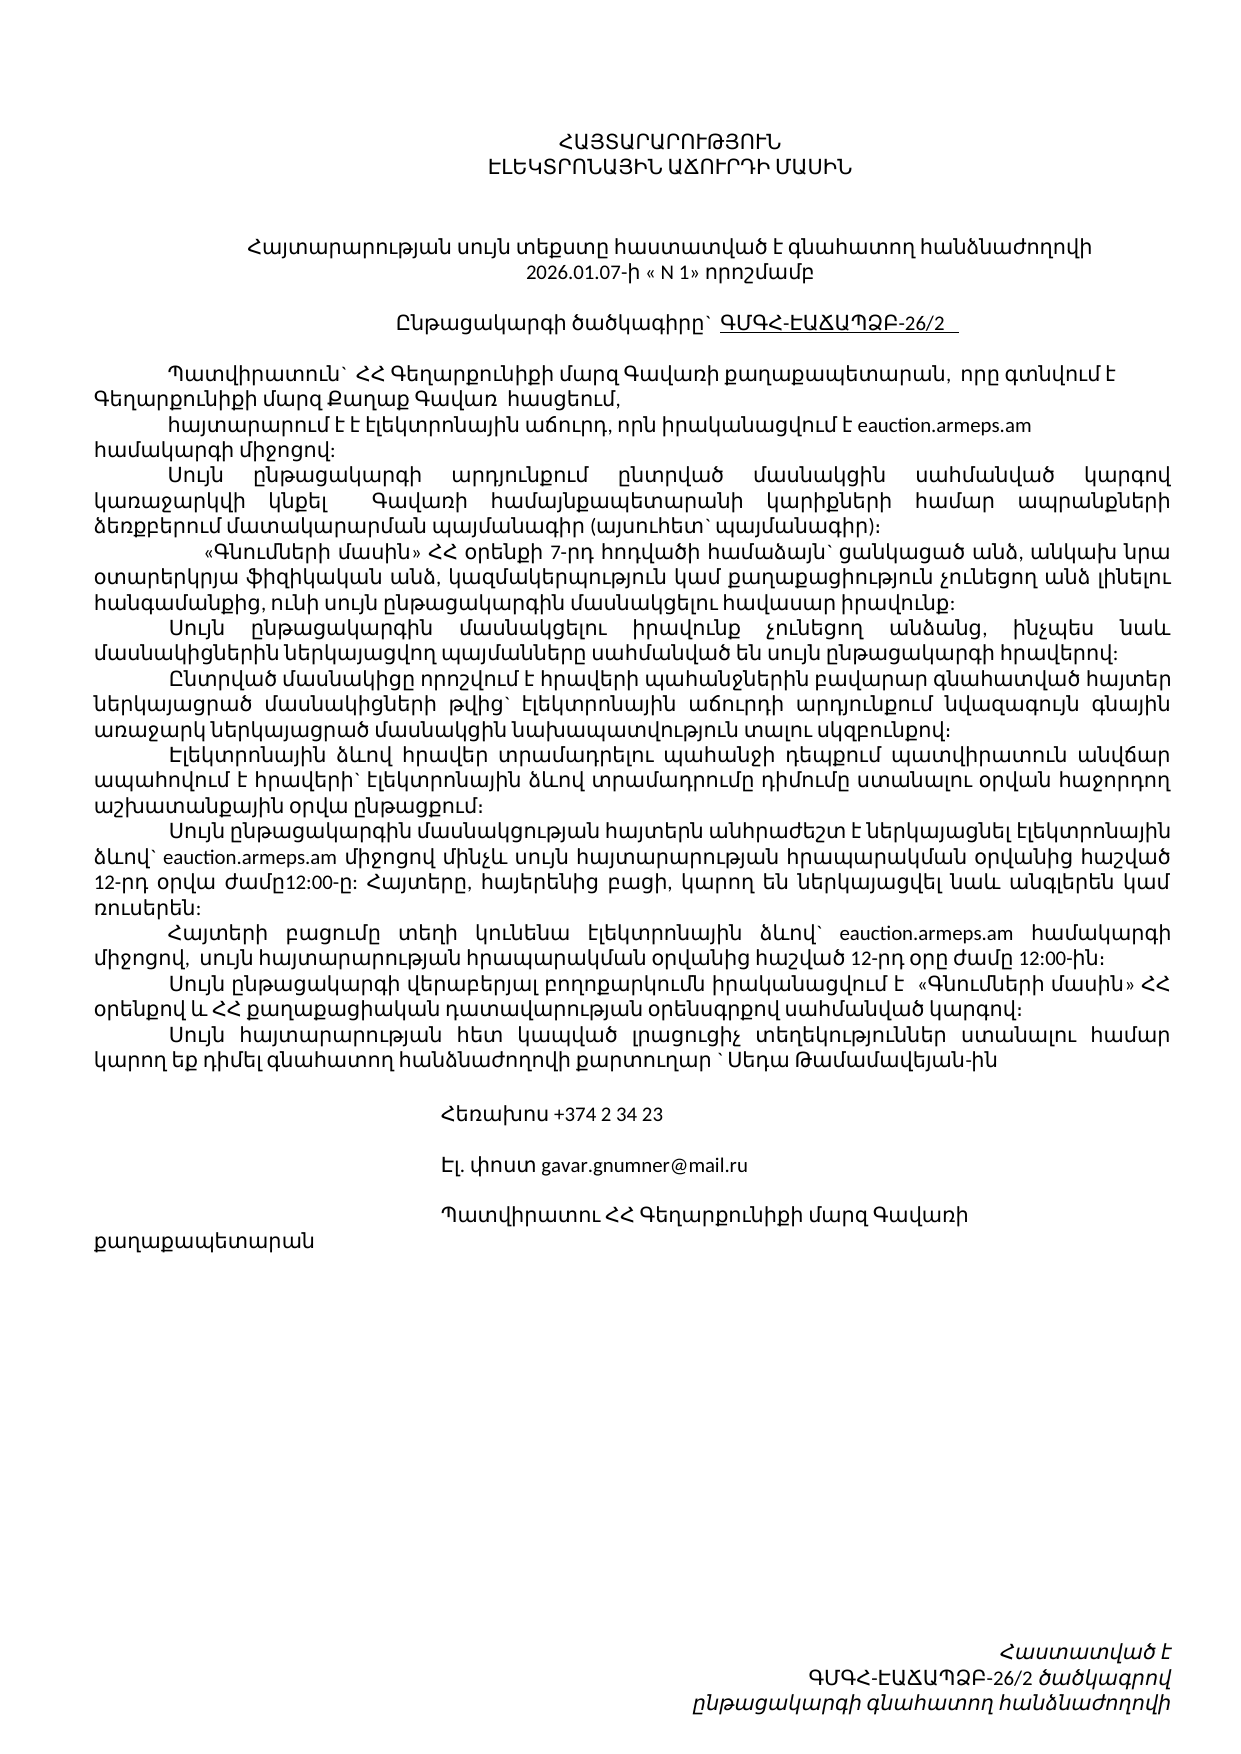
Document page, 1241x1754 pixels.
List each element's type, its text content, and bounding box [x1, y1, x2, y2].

text Հաստատված է [94, 1639, 1171, 1665]
text Հայտարարության սույն տեքստը հաստատված է գնահատող հանձնաժողովի [94, 234, 1171, 259]
text Պատվիրատուն` ՀՀ Գեղարքունիքի մարզ Գավառի քաղաքապետարան, որը գտնվում է Գեղարքունիքի մարզ Քաղաք Գավառ հասցեում, [94, 361, 1171, 412]
text Սույն ընթացակարգի արդյունքում ընտրված մասնակցին սահմանված կարգով կառաջարկվի կնքել Գավառի համայնքապետարանի կարիքների համար ապրանքների ձեռքբերում մատակարարման պայմանագիր (այսուհետ` պայմանագիր)։ [94, 463, 1171, 539]
text ընթացակարգի գնահատող հանձնաժողովի [94, 1690, 1171, 1716]
text «Գնումների մասին» ՀՀ օրենքի 7-րդ հոդվածի համաձայն` ցանկացած անձ, անկախ նրա օտարերկրյա ֆիզիկական անձ, կազմակերպություն կամ քաղաքացիություն չունեցող անձ լինելու հանգամանքից, ունի սույն ընթացակարգին մասնակցելու հավասար իրավունք: [94, 539, 1171, 615]
text Էլեկտրոնային ձևով հրավեր տրամադրելու պահանջի դեպքում պատվիրատուն անվճար ապահովում է հրավերի` էլեկտրոնային ձևով տրամադրումը դիմումը ստանալու օրվան հաջորդող աշխատանքային օրվա ընթացքում։ [94, 742, 1171, 818]
text Էլ. փոստ gavar.gnumner@mail.ru [94, 1152, 1171, 1177]
text հայտարարում է է էլեկտրոնային աճուրդ, որն իրականացվում է eauction.armeps.am համակարգի միջոցով: [94, 412, 1171, 463]
text Սույն ընթացակարգի վերաբերյալ բողոքարկումն իրականացվում է «Գնումների մասին» ՀՀ օրենքով և ՀՀ քաղաքացիական դատավարության օրենսգրքով սահմանված կարգով։ [94, 971, 1171, 1022]
text ԳՄԳՀ-ԷԱՃԱՊՁԲ-26/2 ծածկագրով [94, 1665, 1171, 1690]
text Պատվիրատու ՀՀ Գեղարքունիքի մարզ Գավառի քաղաքապետարան [94, 1203, 1171, 1253]
text 2026.01.07 -ի « N 1» որոշմամբ [94, 259, 1171, 285]
text ԷԼԵԿՏՐՈՆԱՅԻՆ ԱՃՈՒՐԴԻ ՄԱՍԻՆ [94, 154, 1171, 180]
text Հեռախոս +374 2 34 23 [94, 1101, 1171, 1126]
text Սույն հայտարարության հետ կապված լրացուցիչ տեղեկություններ ստանալու համար կարող եք դիմել գնահատող հանձնաժողովի քարտուղար ` Սեդա Թամամավեյան-ին [94, 1022, 1171, 1073]
text Ընտրված մասնակիցը որոշվում է հրավերի պահանջներին բավարար գնահատված հայտեր ներկայացրած մասնակիցների թվից` էլեկտրոնային աճուրդի արդյունքում նվազագույն գնային առաջարկ ներկայացրած մասնակցին նախապատվություն տալու սկզբունքով։ [94, 666, 1171, 742]
text Սույն ընթացակարգին մասնակցելու իրավունք չունեցող անձանց, ինչպես նաև մասնակիցներին ներկայացվող պայմանները սահմանված են սույն ընթացակարգի հրավերով: [94, 615, 1171, 666]
text Սույն ընթացակարգին մասնակցության հայտերն անհրաժեշտ է ներկայացնել էլեկտրոնային ձևով` eauction.armeps.am միջոցով մինչև սույն հայտարարության հրապարակման օրվանից հաշված 12-րդ օրվա ժամը12:00-ը: Հայտերը, հայերենից բացի, կարող են ներկայացվել նաև անգլերեն կամ ռուսերեն: [94, 818, 1171, 920]
text Ընթացակարգի ծածկագիրը` ԳՄԳՀ-ԷԱՃԱՊՁԲ-26/2 [94, 310, 1171, 336]
text Հայտերի բացումը տեղի կունենա էլեկտրոնային ձևով` eauction.armeps.am համակարգի միջոցով, սույն հայտարարության հրապարակման օրվանից հաշված 12-րդ օրը ժամը 12:00-ին։ [94, 920, 1171, 971]
text ՀԱՅՏԱՐԱՐՈՒԹՅՈՒՆ [94, 129, 1171, 154]
